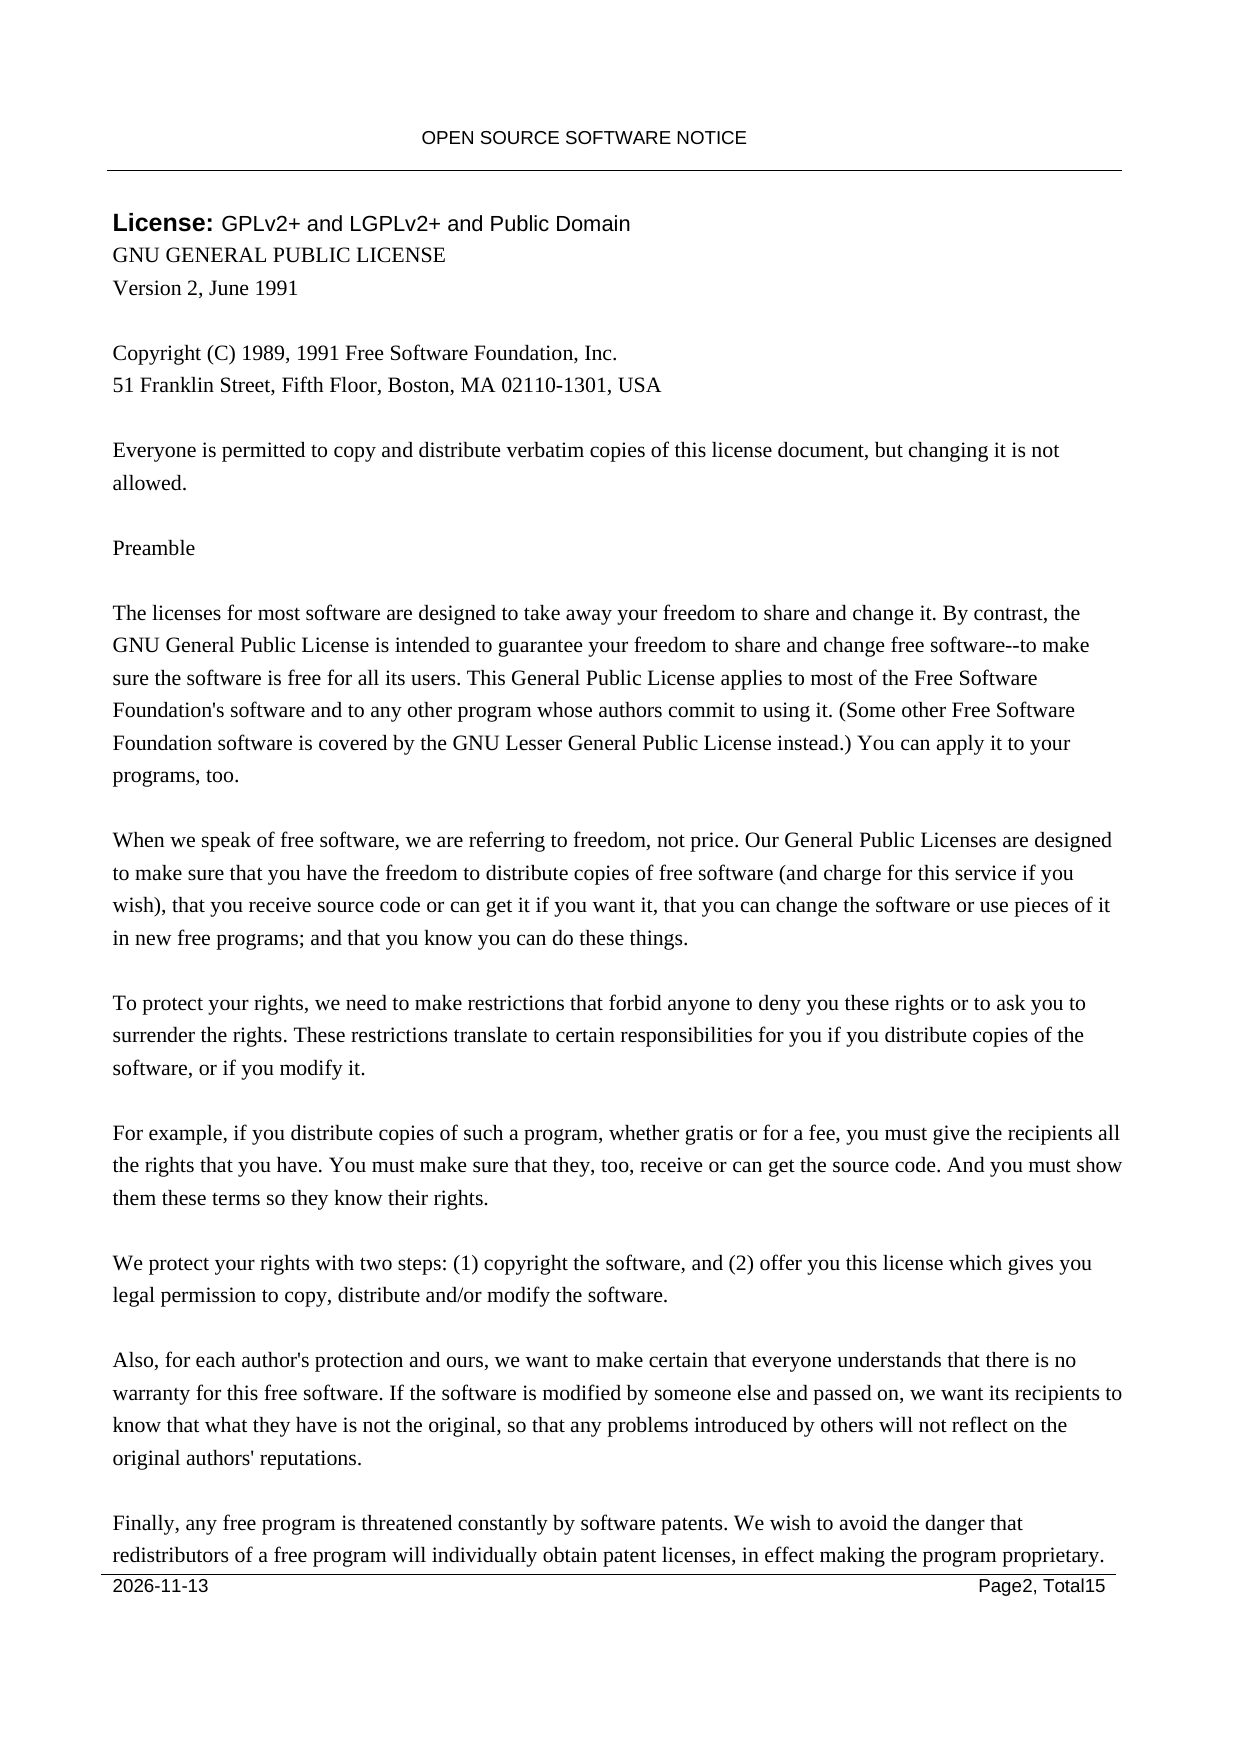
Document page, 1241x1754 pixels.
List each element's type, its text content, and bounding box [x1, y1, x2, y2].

text License: GPLv2+ and LGPLv2+ and Public Domain [112, 206, 1128, 239]
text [112, 239, 1128, 1571]
